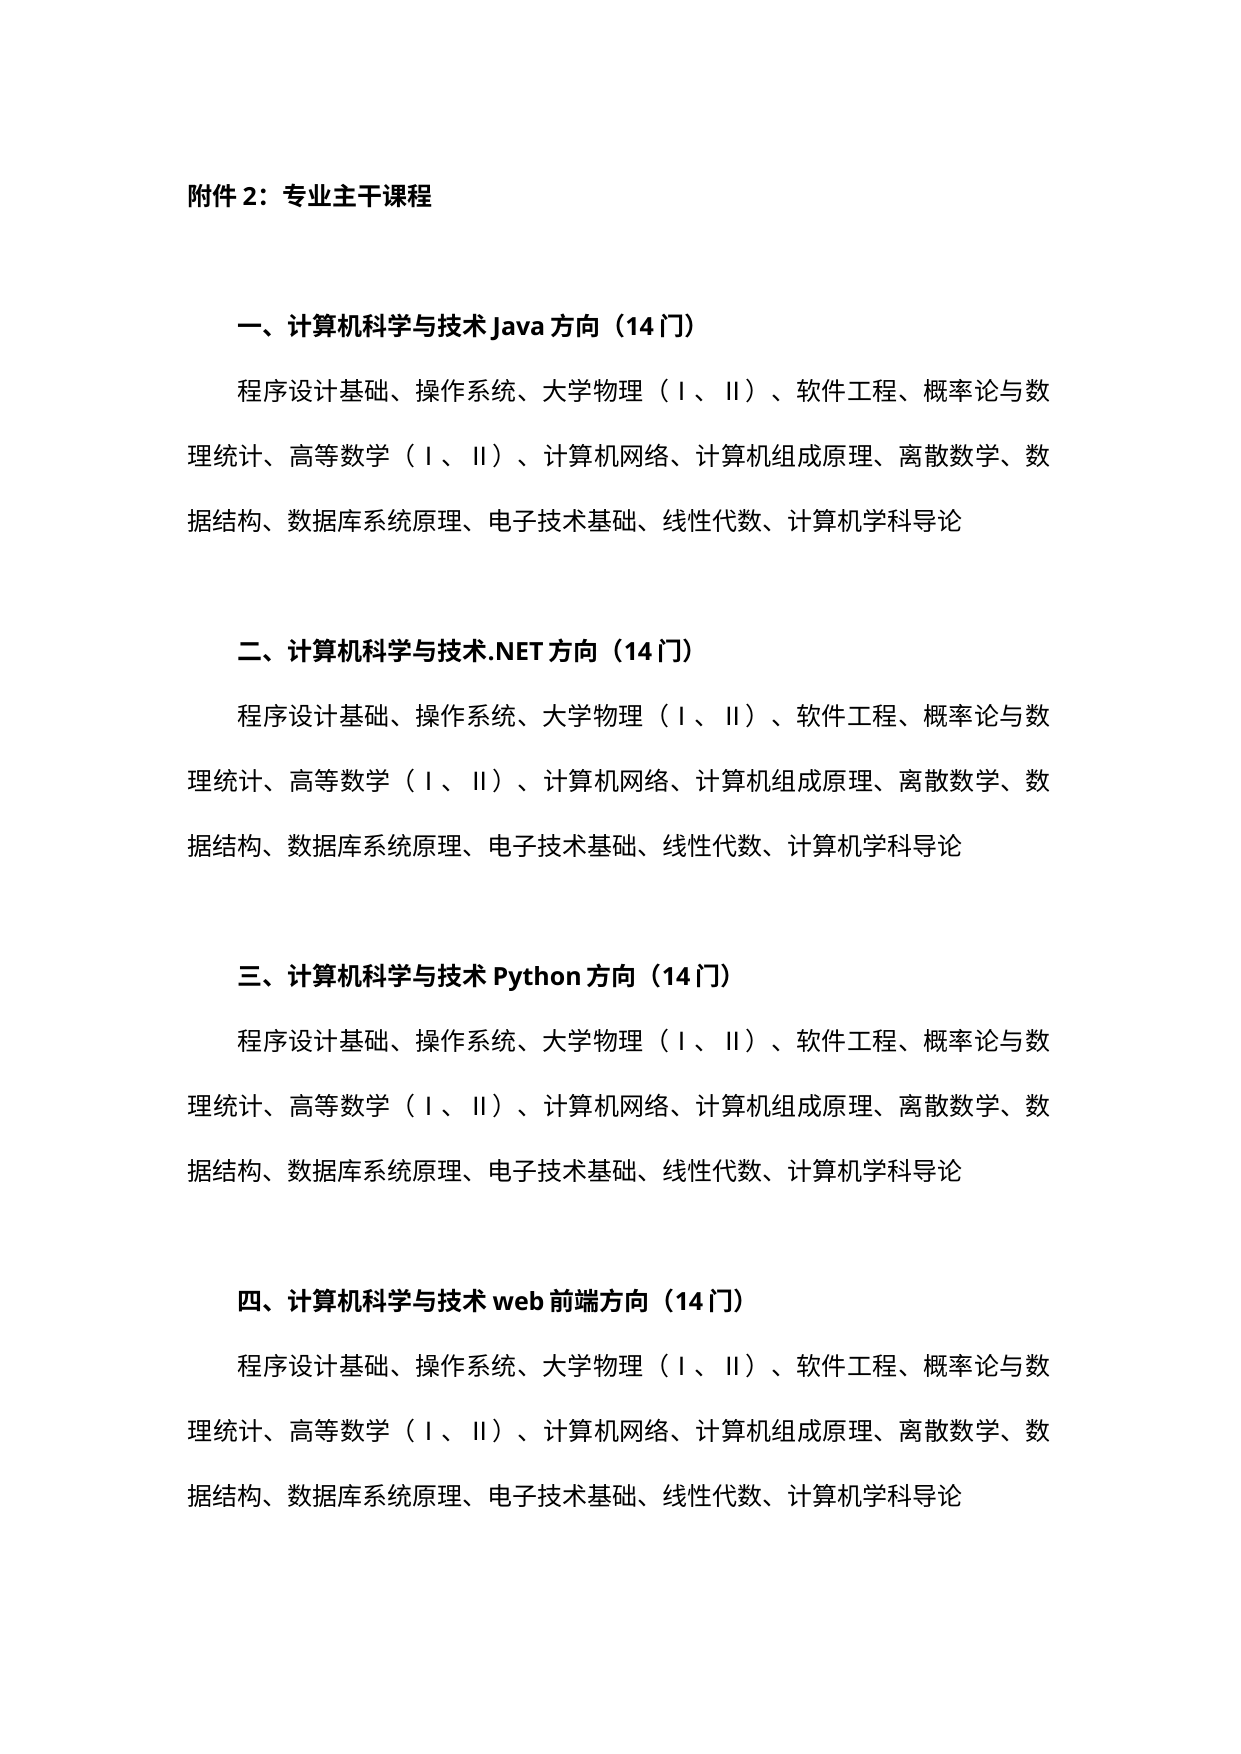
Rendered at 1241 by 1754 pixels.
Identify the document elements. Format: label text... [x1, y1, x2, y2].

text 三、计算机科学与技术Python方向（14门） [187, 942, 1053, 1007]
text 附件2：专业主干课程 [187, 162, 1053, 227]
text 程序设计基础、操作系统、大学物理（Ⅰ、Ⅱ）、软件工程、概率论与数理统计、高等数学（Ⅰ、Ⅱ）、计算机网络、计算机组成原理、离散数学、数据结构、数据库系统原理、电子技术基础、线性代数、计算机学科导论 [187, 1007, 1053, 1202]
text 一、计算机科学与技术Java方向（14门） [187, 292, 1053, 357]
text 四、计算机科学与技术web前端方向（14门） [187, 1267, 1053, 1332]
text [187, 1332, 1053, 1527]
text 二、计算机科学与技术.NET方向（14门） [187, 617, 1053, 682]
text 程序设计基础、操作系统、大学物理（Ⅰ、Ⅱ）、软件工程、概率论与数理统计、高等数学（Ⅰ、Ⅱ）、计算机网络、计算机组成原理、离散数学、数据结构、数据库系统原理、电子技术基础、线性代数、计算机学科导论 [187, 682, 1053, 877]
text 程序设计基础、操作系统、大学物理（Ⅰ、Ⅱ）、软件工程、概率论与数理统计、高等数学（Ⅰ、Ⅱ）、计算机网络、计算机组成原理、离散数学、数据结构、数据库系统原理、电子技术基础、线性代数、计算机学科导论 [187, 357, 1053, 552]
